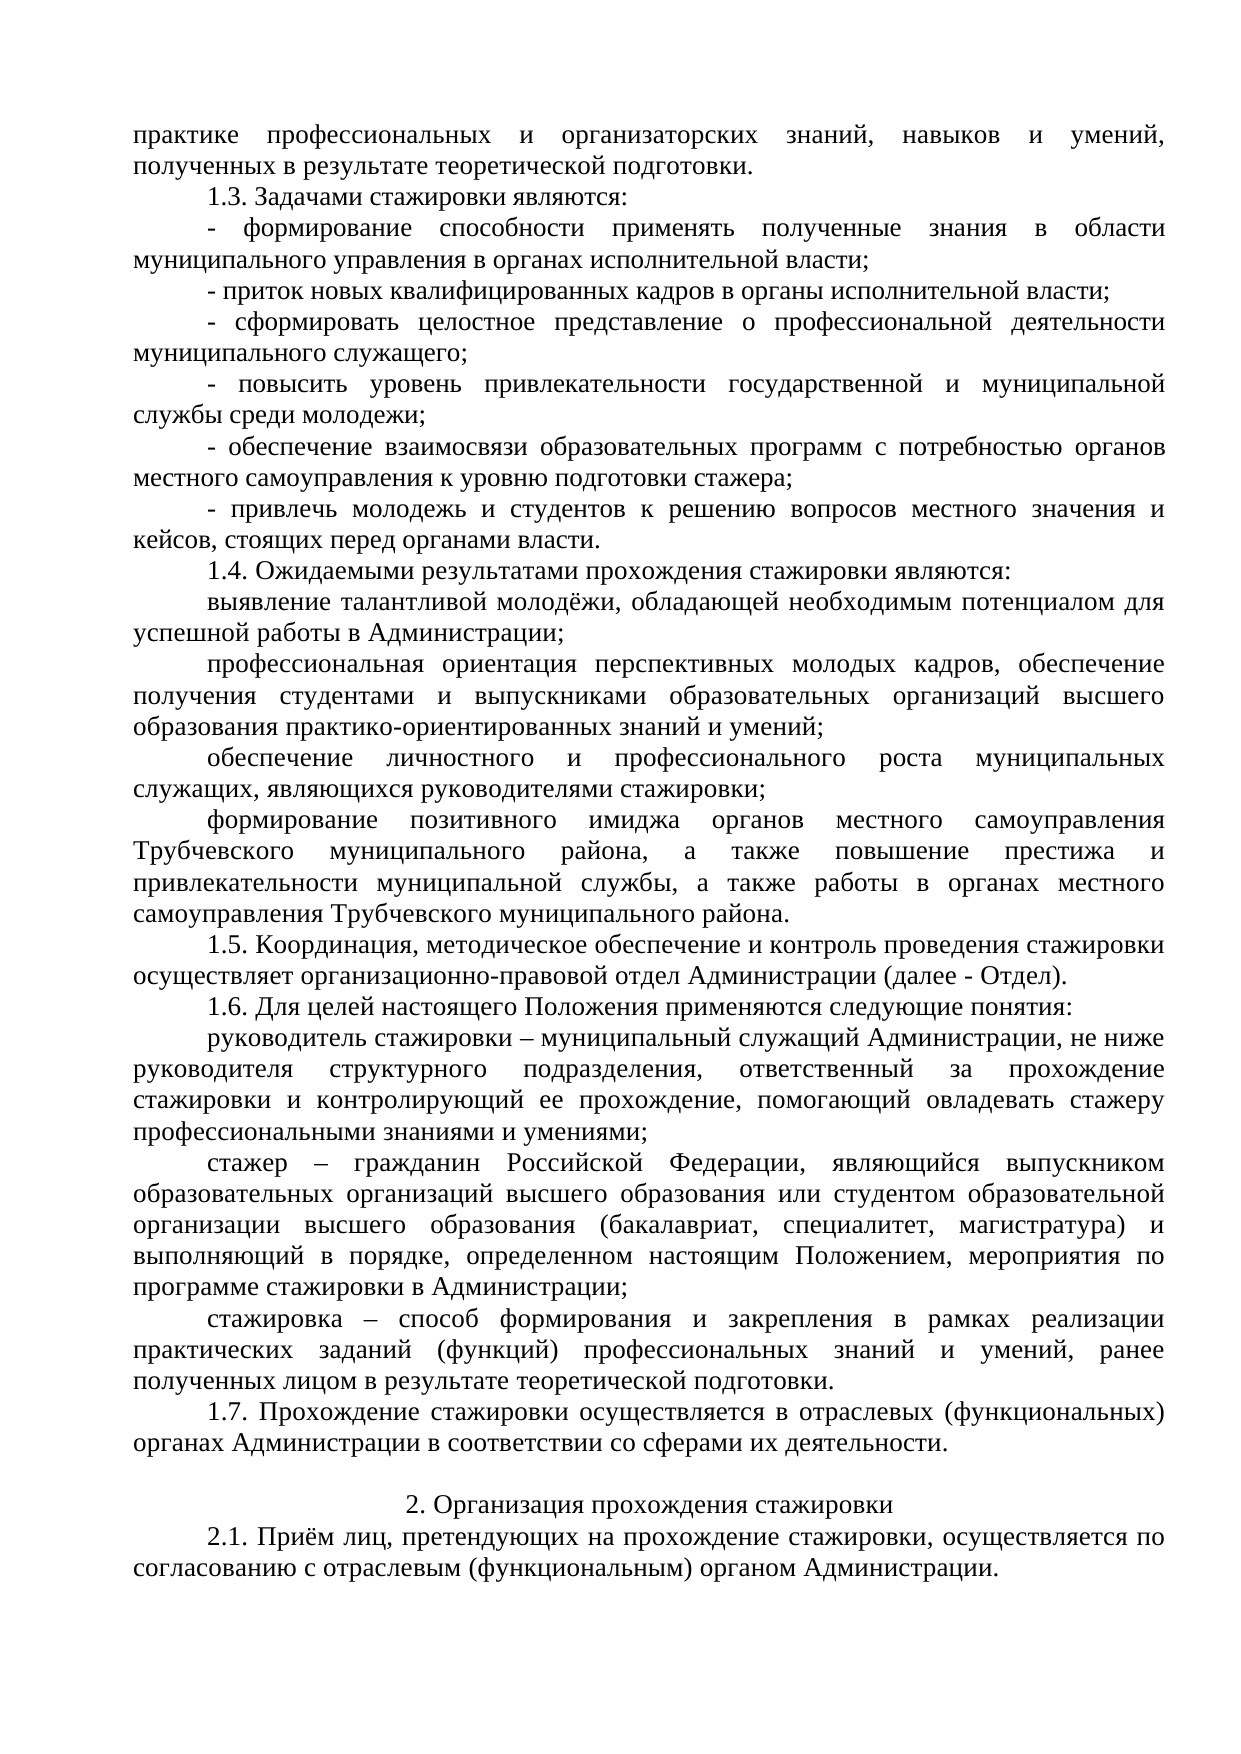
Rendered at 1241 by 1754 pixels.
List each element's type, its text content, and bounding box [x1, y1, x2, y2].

text 2. Организация прохождения стажировки [133, 1488, 1167, 1520]
text стажер – гражданин Российской Федерации, являющийся выпускником образовательных организаций высшего образования или студентом образовательной организации высшего образования (бакалавриат, специалитет, магистратура) и выполняющий в порядке, определенном настоящим Положением, мероприятия по программе стажировки в Администрации; [133, 1146, 1167, 1302]
text 1.3. Задачами стажировки являются: [133, 180, 1167, 212]
text руководитель стажировки – муниципальный служащий Администрации, не ниже руководителя структурного подразделения, ответственный за прохождение стажировки и контролирующий ее прохождение, помогающий овладевать стажеру профессиональными знаниями и умениями; [133, 1021, 1167, 1146]
text 1.7. Прохождение стажировки осуществляется в отраслевых (функциональных) органах Администрации в соответствии со сферами их деятельности. [133, 1395, 1167, 1457]
text 1.4. Ожидаемыми результатами прохождения стажировки являются: [133, 554, 1167, 585]
text - обеспечение взаимосвязи образовательных программ с потребностью органов местного самоуправления к уровню подготовки стажера; [133, 429, 1167, 492]
text стажировка – способ формирования и закрепления в рамках реализации практических заданий (функций) профессиональных знаний и умений, ранее полученных лицом в результате теоретической подготовки. [133, 1302, 1167, 1395]
text - формирование способности применять полученные знания в области муниципального управления в органах исполнительной власти; [133, 212, 1167, 274]
text формирование позитивного имиджа органов местного самоуправления Трубчевского муниципального района, а также повышение престижа и привлекательности муниципальной службы, а также работы в органах местного самоуправления Трубчевского муниципального района. [133, 803, 1167, 928]
text 1.6. Для целей настоящего Положения применяются следующие понятия: [133, 990, 1167, 1021]
text - привлечь молодежь и студентов к решению вопросов местного значения и кейсов, стоящих перед органами власти. [133, 492, 1167, 554]
text - сформировать целостное представление о профессиональной деятельности муниципального служащего; [133, 305, 1167, 367]
text профессиональная ориентация перспективных молодых кадров, обеспечение получения студентами и выпускниками образовательных организаций высшего образования практико-ориентированных знаний и умений; [133, 648, 1167, 741]
text - повысить уровень привлекательности государственной и муниципальной службы среди молодежи; [133, 367, 1167, 429]
text обеспечение личностного и профессионального роста муниципальных служащих, являющихся руководителями стажировки; [133, 741, 1167, 803]
text 1.5. Координация, методическое обеспечение и контроль проведения стажировки осуществляет организационно-правовой отдел Администрации (далее - Отдел). [133, 928, 1167, 990]
text 2.1. Приём лиц, претендующих на прохождение стажировки, осуществляется по согласованию с отраслевым (функциональным) органом Администрации. [133, 1520, 1167, 1582]
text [133, 118, 1167, 180]
text - приток новых квалифицированных кадров в органы исполнительной власти; [133, 274, 1167, 305]
text выявление талантливой молодёжи, обладающей необходимым потенциалом для успешной работы в Администрации; [133, 585, 1167, 648]
